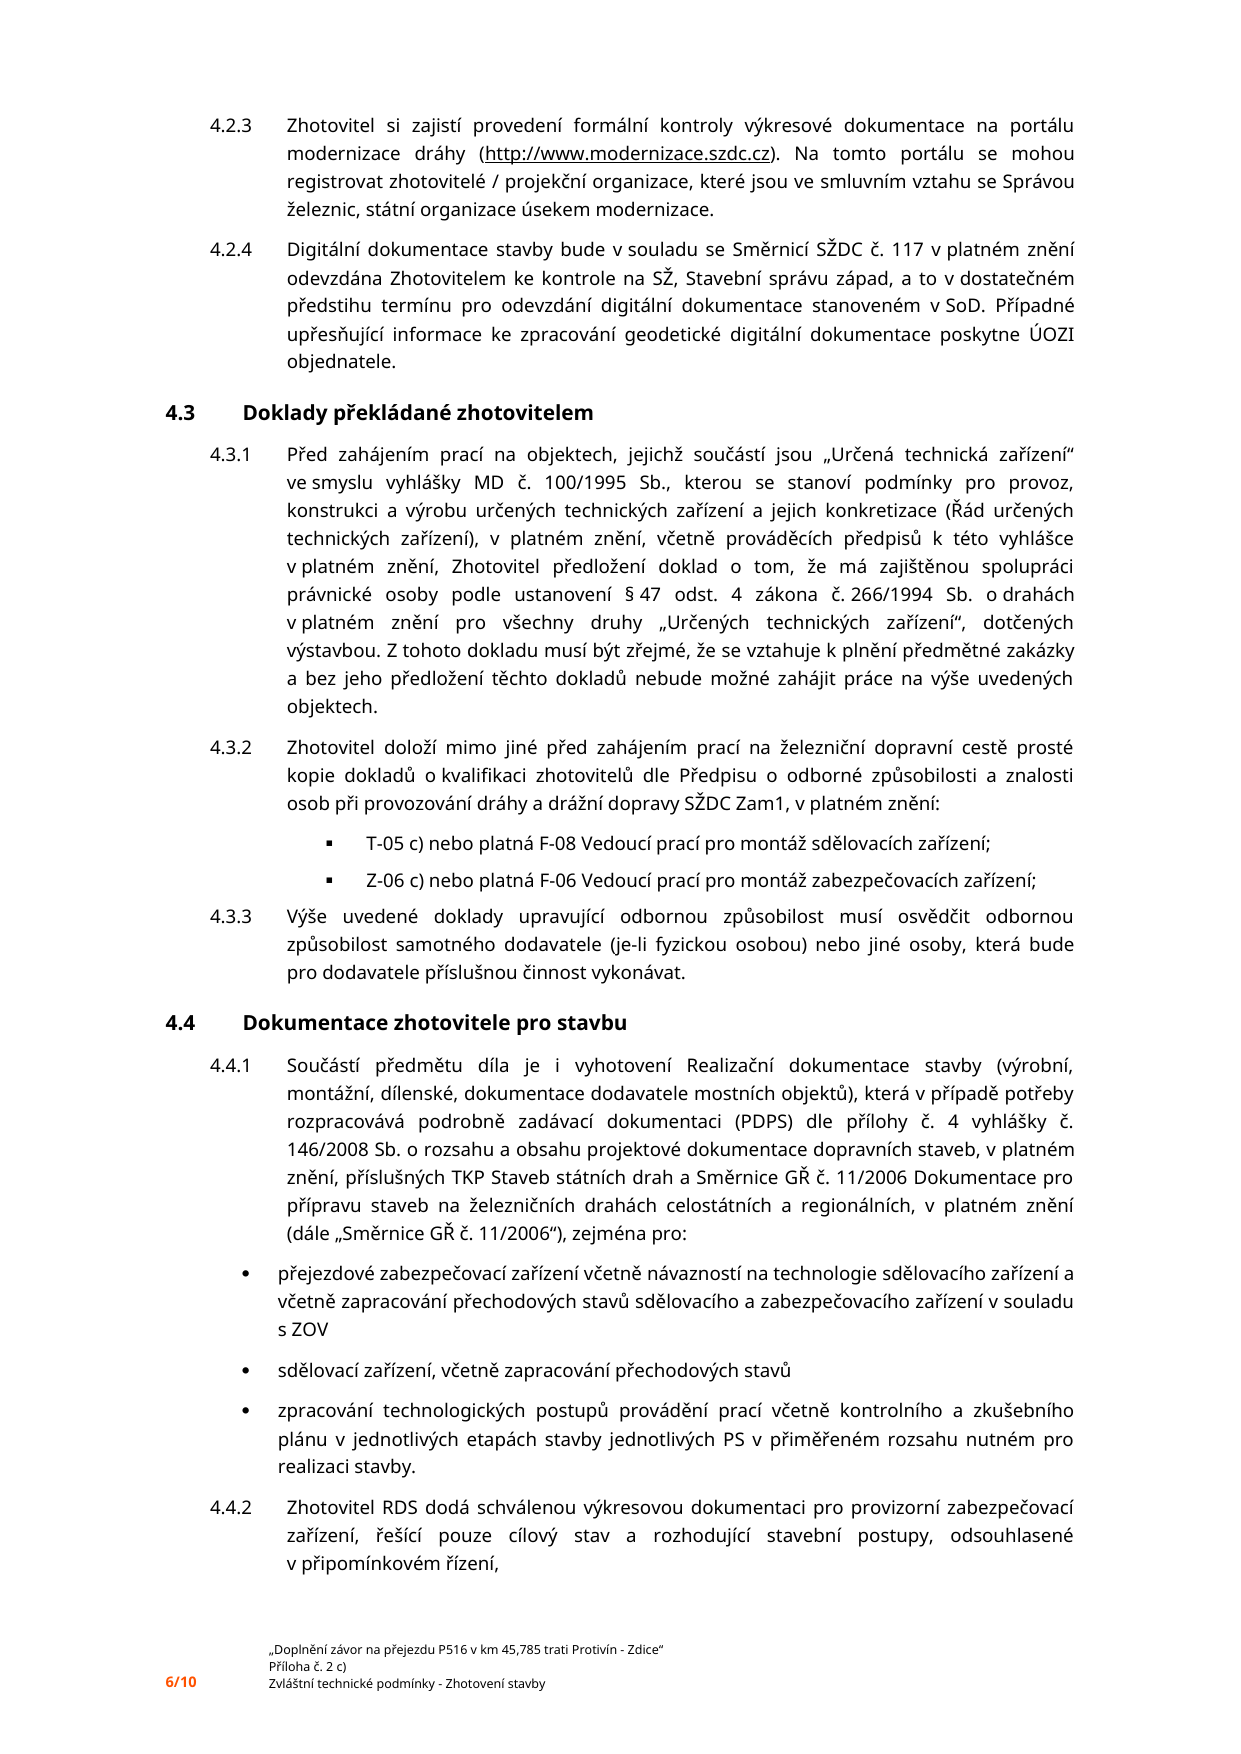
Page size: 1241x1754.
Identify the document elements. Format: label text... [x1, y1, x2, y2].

text Zhotovitel RDS dodá schválenou výkresovou dokumentaci pro provizorní zabezpečovací zařízení, řešící pouze cílový stav a rozhodující stavební postupy, odsouhlasené v připomínkovém řízení, [210, 1494, 1075, 1576]
text Před zahájením prací na objektech, jejichž součástí jsou „Určená technická zařízení“ ve smyslu vyhlášky MD č. 100/1995 Sb., kterou se stanoví podmínky pro provoz, konstrukci a výrobu určených technických zařízení a jejich konkretizace (Řád určených technických zařízení), v platném znění, včetně prováděcích předpisů k této vyhlášce v platném znění, Zhotovitel předložení doklad o tom, že má zajištěnou spolupráci právnické osoby podle ustanovení § 47 odst. 4 zákona č. 266/1994 Sb. o drahách v platném znění pro všechny druhy „Určených technických zařízení“, dotčených výstavbou. Z tohoto dokladu musí být zřejmé, že se vztahuje k plnění předmětné zakázky a bez jeho předložení těchto dokladů nebude možné zahájit práce na výše uvedených objektech. [210, 441, 1075, 719]
text Z-06 c) nebo platná F-06 Vedoucí prací pro montáž zabezpečovacích zařízení; [325, 867, 1075, 893]
text Zhotovitel doloží mimo jiné před zahájením prací na železniční dopravní cestě prosté kopie dokladů o kvalifikaci zhotovitelů dle Předpisu o odborné způsobilosti a znalosti osob při provozování dráhy a drážní dopravy SŽDC Zam1, v platném znění: [210, 734, 1075, 816]
text Zhotovitel si zajistí provedení formální kontroly výkresové dokumentace na portálu modernizace dráhy (http://www.modernizace.szdc.cz). Na tomto portálu se mohou registrovat zhotovitelé / projekční organizace, které jsou ve smluvním vztahu se Správou železnic, státní organizace úsekem modernizace. [210, 112, 1075, 222]
text Dokumentace zhotovitele pro stavbu [165, 1008, 1075, 1037]
text Doklady překládané zhotovitelem [165, 398, 1075, 426]
list zpracování technologických postupů provádění prací včetně kontrolního a zkušebního plánu v jednotlivých etapách stavby jednotlivých PS v přiměřeném rozsahu nutném pro realizaci stavby. [242, 1398, 1075, 1479]
text Součástí předmětu díla je i vyhotovení Realizační dokumentace stavby (výrobní, montážní, dílenské, dokumentace dodavatele mostních objektů), která v případě potřeby rozpracovává podrobně zadávací dokumentaci (PDPS) dle přílohy č. 4 vyhlášky č. 146/2008 Sb. o rozsahu a obsahu projektové dokumentace dopravních staveb, v platném znění, příslušných TKP Staveb státních drah a Směrnice GŘ č. 11/2006 Dokumentace pro přípravu staveb na železničních drahách celostátních a regionálních, v platném znění (dále „Směrnice GŘ č. 11/2006“), zejména pro: [210, 1052, 1075, 1246]
text Výše uvedené doklady upravující odbornou způsobilost musí osvědčit odbornou způsobilost samotného dodavatele (je-li fyzickou osobou) nebo jiné osoby, která bude pro dodavatele příslušnou činnost vykonávat. [210, 903, 1075, 985]
text Digitální dokumentace stavby bude v souladu se Směrnicí SŽDC č. 117 v platném znění odevzdána Zhotovitelem ke kontrole na SŽ, Stavební správu západ, a to v dostatečném předstihu termínu pro odevzdání digitální dokumentace stanoveném v SoD. Případné upřesňující informace ke zpracování geodetické digitální dokumentace poskytne ÚOZI objednatele. [210, 237, 1075, 374]
text T-05 c) nebo platná F-08 Vedoucí prací pro montáž sdělovacích zařízení; [325, 831, 1075, 856]
list sdělovací zařízení, včetně zapracování přechodových stavů [242, 1357, 1075, 1383]
list přejezdové zabezpečovací zařízení včetně návazností na technologie sdělovacího zařízení a včetně zapracování přechodových stavů sdělovacího a zabezpečovacího zařízení v souladu s ZOV [242, 1261, 1075, 1342]
